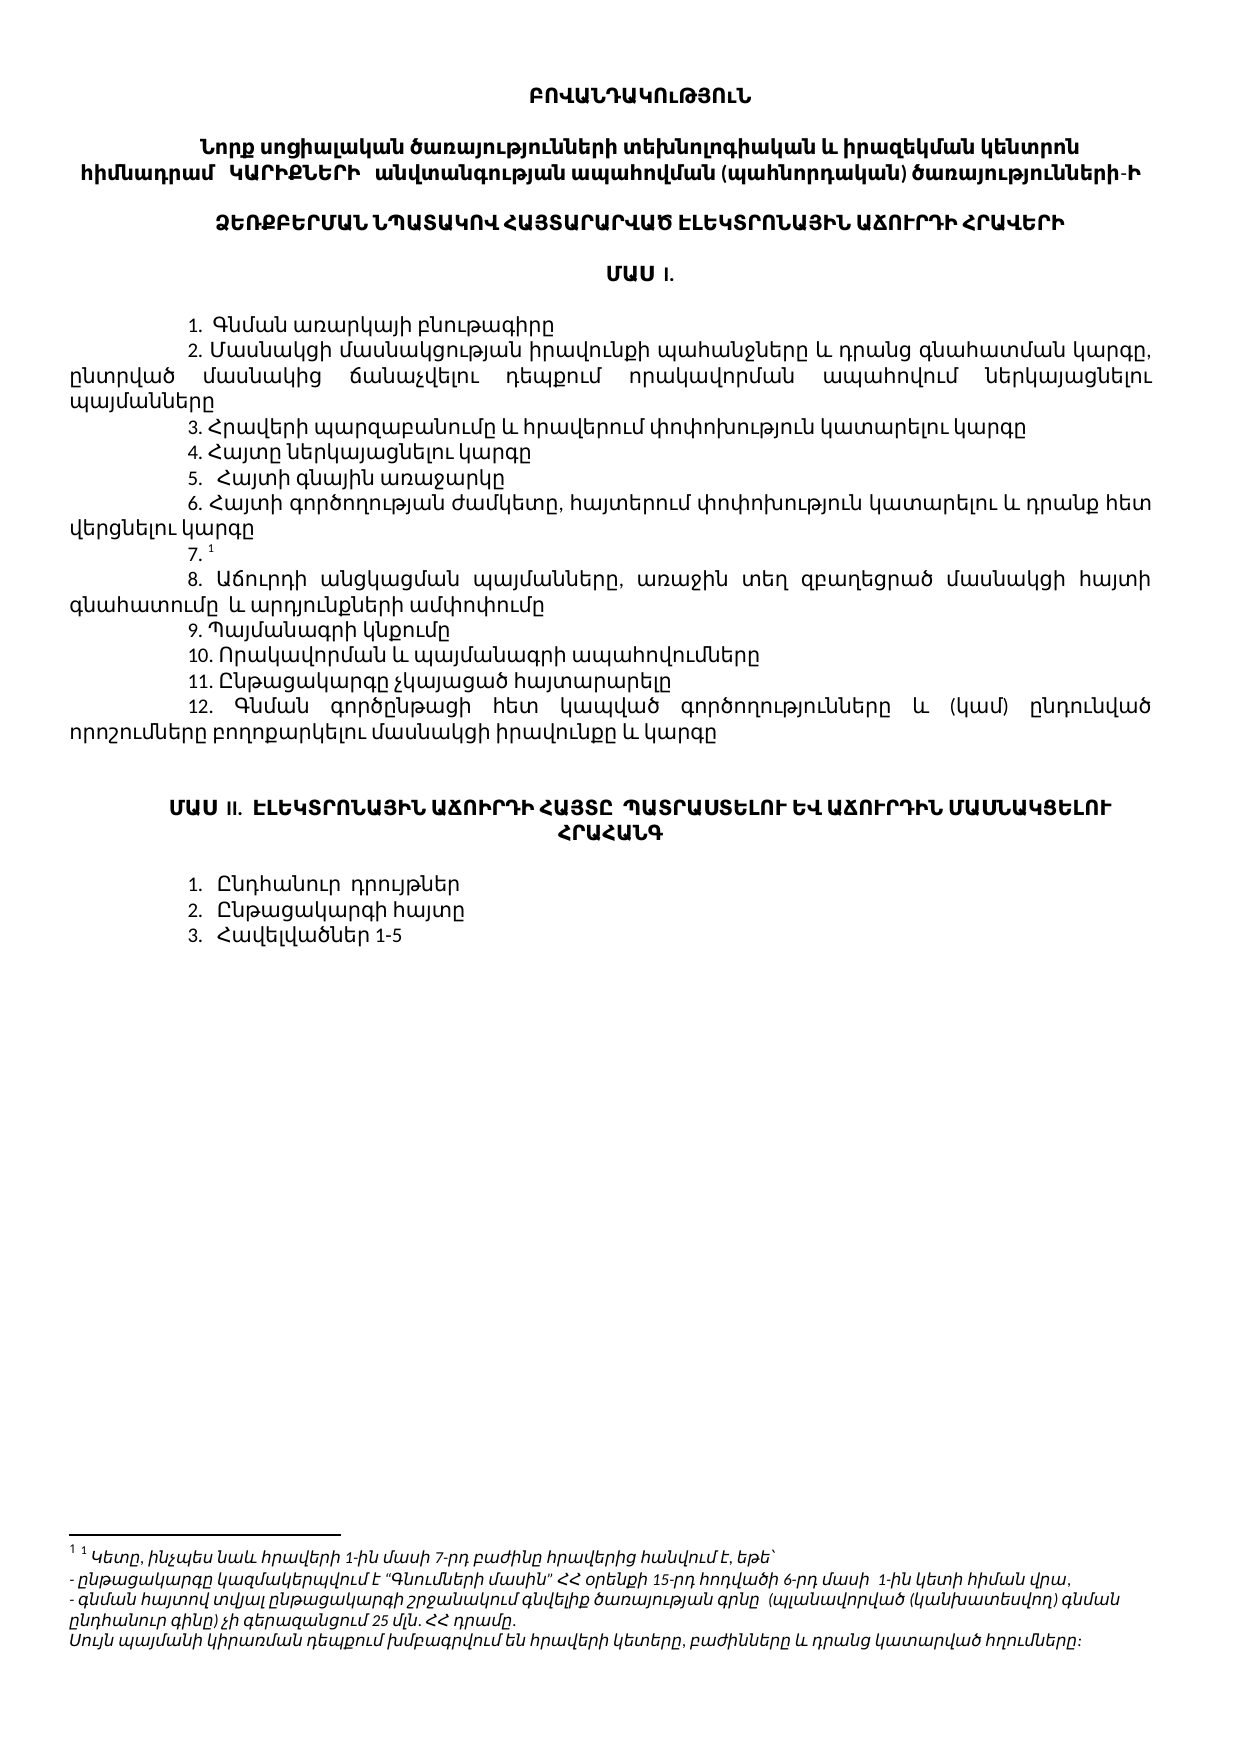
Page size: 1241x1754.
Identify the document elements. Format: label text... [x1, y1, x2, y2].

text 12. Գնման գործընթացի հետ կապված գործողությունները և (կամ) ընդունված որոշումները բողոքարկելու մասնակցի իրավունքը և կարգը [69, 693, 1152, 744]
text 8. Աճուրդի անցկացման պայմանները, առաջին տեղ զբաղեցրած մասնակցի հայտի գնահատումը և արդյունքների ամփոփումը [69, 566, 1152, 617]
text 10. Որակավորման և պայմանագրի ապահովումները [69, 643, 1152, 668]
text Նորք սոցիալական ծառայությունների տեխնոլոգիական և իրազեկման կենտրոն հիմնադրամ ԿԱՐԻՔՆԵՐԻ անվտանգության ապահովման (պահնորդական) ծառայությունների-Ի [69, 134, 1152, 185]
text 6. Հայտի գործողության ժամկետը, հայտերում փոփոխություն կատարելու և դրանք հետ վերցնելու կարգը [69, 490, 1152, 541]
text 2. Մասնակցի մասնակցության իրավունքի պահանջները և դրանց գնահատման կարգը, ընտրված մասնակից ճանաչվելու դեպքում որակավորման ապահովում ներկայացնելու պայմանները [69, 338, 1152, 414]
text 3. Հրավերի պարզաբանումը և հրավերում փոփոխություն կատարելու կարգը [69, 414, 1152, 439]
text 9. Պայմանագրի կնքումը [69, 617, 1152, 643]
text 4. Հայտը ներկայացնելու կարգը [69, 439, 1152, 465]
text ԲՈՎԱՆԴԱԿՈւԹՅՈւՆ [69, 83, 1152, 109]
text 1. Գնման առարկայի բնութագիրը [69, 312, 1152, 338]
text 5. Հայտի գնային առաջարկը [69, 465, 1152, 490]
text ՄԱՍ I. [69, 261, 1152, 287]
text 3. Հավելվածներ 1-5 [69, 922, 1152, 948]
text 11. Ընթացակարգը չկայացած հայտարարելը [69, 668, 1152, 693]
text ՁԵՌՔԲԵՐՄԱՆ ՆՊԱՏԱԿՈՎ ՀԱՅՏԱՐԱՐՎԱԾ ԷԼԵԿՏՐՈՆԱՅԻՆ ԱՃՈՒՐԴԻ ՀՐԱՎԵՐԻ [69, 211, 1152, 236]
text 2. Ընթացակարգի հայտը [69, 897, 1152, 922]
text 7. [69, 541, 1152, 566]
text ՄԱՍ II. ԷԼԵԿՏՐՈՆԱՅԻՆ ԱՃՈԻՐԴԻ ՀԱՅՏԸ ՊԱՏՐԱՍՏԵԼՈՒ ԵՎ ԱՃՈՒՐԴԻՆ ՄԱՍՆԱԿՑԵԼՈՒ ՀՐԱՀԱՆԳ [69, 795, 1152, 846]
text 1. Ընդհանուր դրույթներ [69, 871, 1152, 897]
